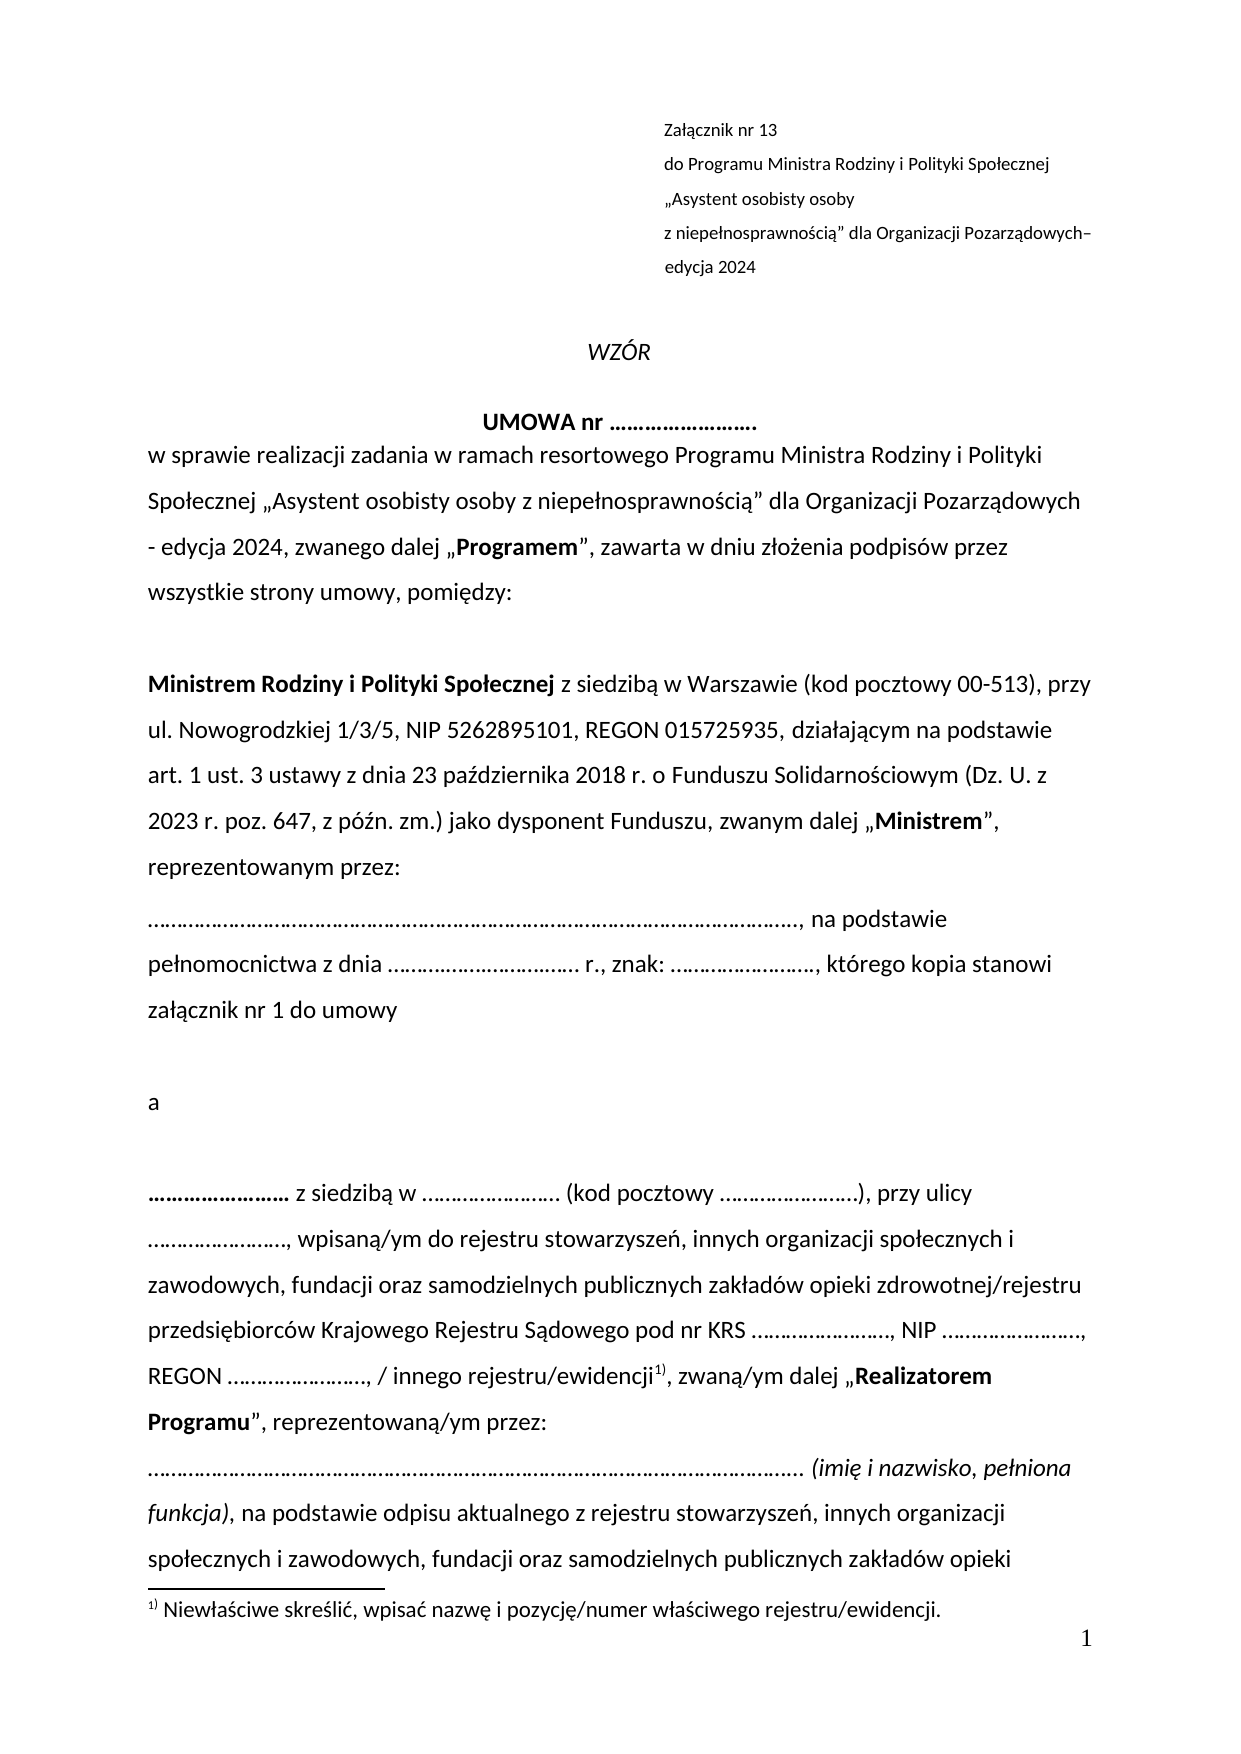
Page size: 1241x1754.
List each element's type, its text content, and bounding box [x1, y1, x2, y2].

text z niepełnosprawnością” dla Organizacji Pozarządowych– edycja 2024 [664, 221, 1092, 278]
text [148, 1177, 1092, 1574]
text ………………………………………………………………………………………………….., na podstawie pełnomocnictwa z dnia ……….…….……….…… r., znak: ……………………., którego kopia stanowi załącznik nr 1 do umowy [148, 903, 1092, 1025]
text Ministrem Rodziny i Polityki Społecznej z siedzibą w Warszawie (kod pocztowy 00-513), przy ul. Nowogrodzkiej 1/3/5, NIP 5262895101, REGON 015725935, działającym na podstawie art. 1 ust. 3 ustawy z dnia 23 października 2018 r. o Funduszu Solidarnościowym (Dz. U. z 2023 r. poz. 647, z późn. zm.) jako dysponent Funduszu, zwanym dalej „Ministrem”, reprezentowanym przez: [148, 668, 1092, 881]
text w sprawie realizacji zadania w ramach resortowego Programu Ministra Rodziny i Polityki Społecznej „Asystent osobisty osoby z niepełnosprawnością” dla Organizacji Pozarządowych - edycja 2024, zwanego dalej „Programem”, zawarta w dniu złożenia podpisów przez wszystkie strony umowy, pomiędzy: [148, 439, 1092, 607]
text WZÓR [148, 336, 1092, 366]
subtitle UMOWA nr ……………………. [148, 406, 1092, 437]
text „Asystent osobisty osoby [664, 187, 1092, 210]
text a [148, 1086, 1092, 1116]
text Załącznik nr 13 [590, 118, 1092, 141]
text do Programu Ministra Rodziny i Polityki Społecznej [664, 152, 1092, 175]
